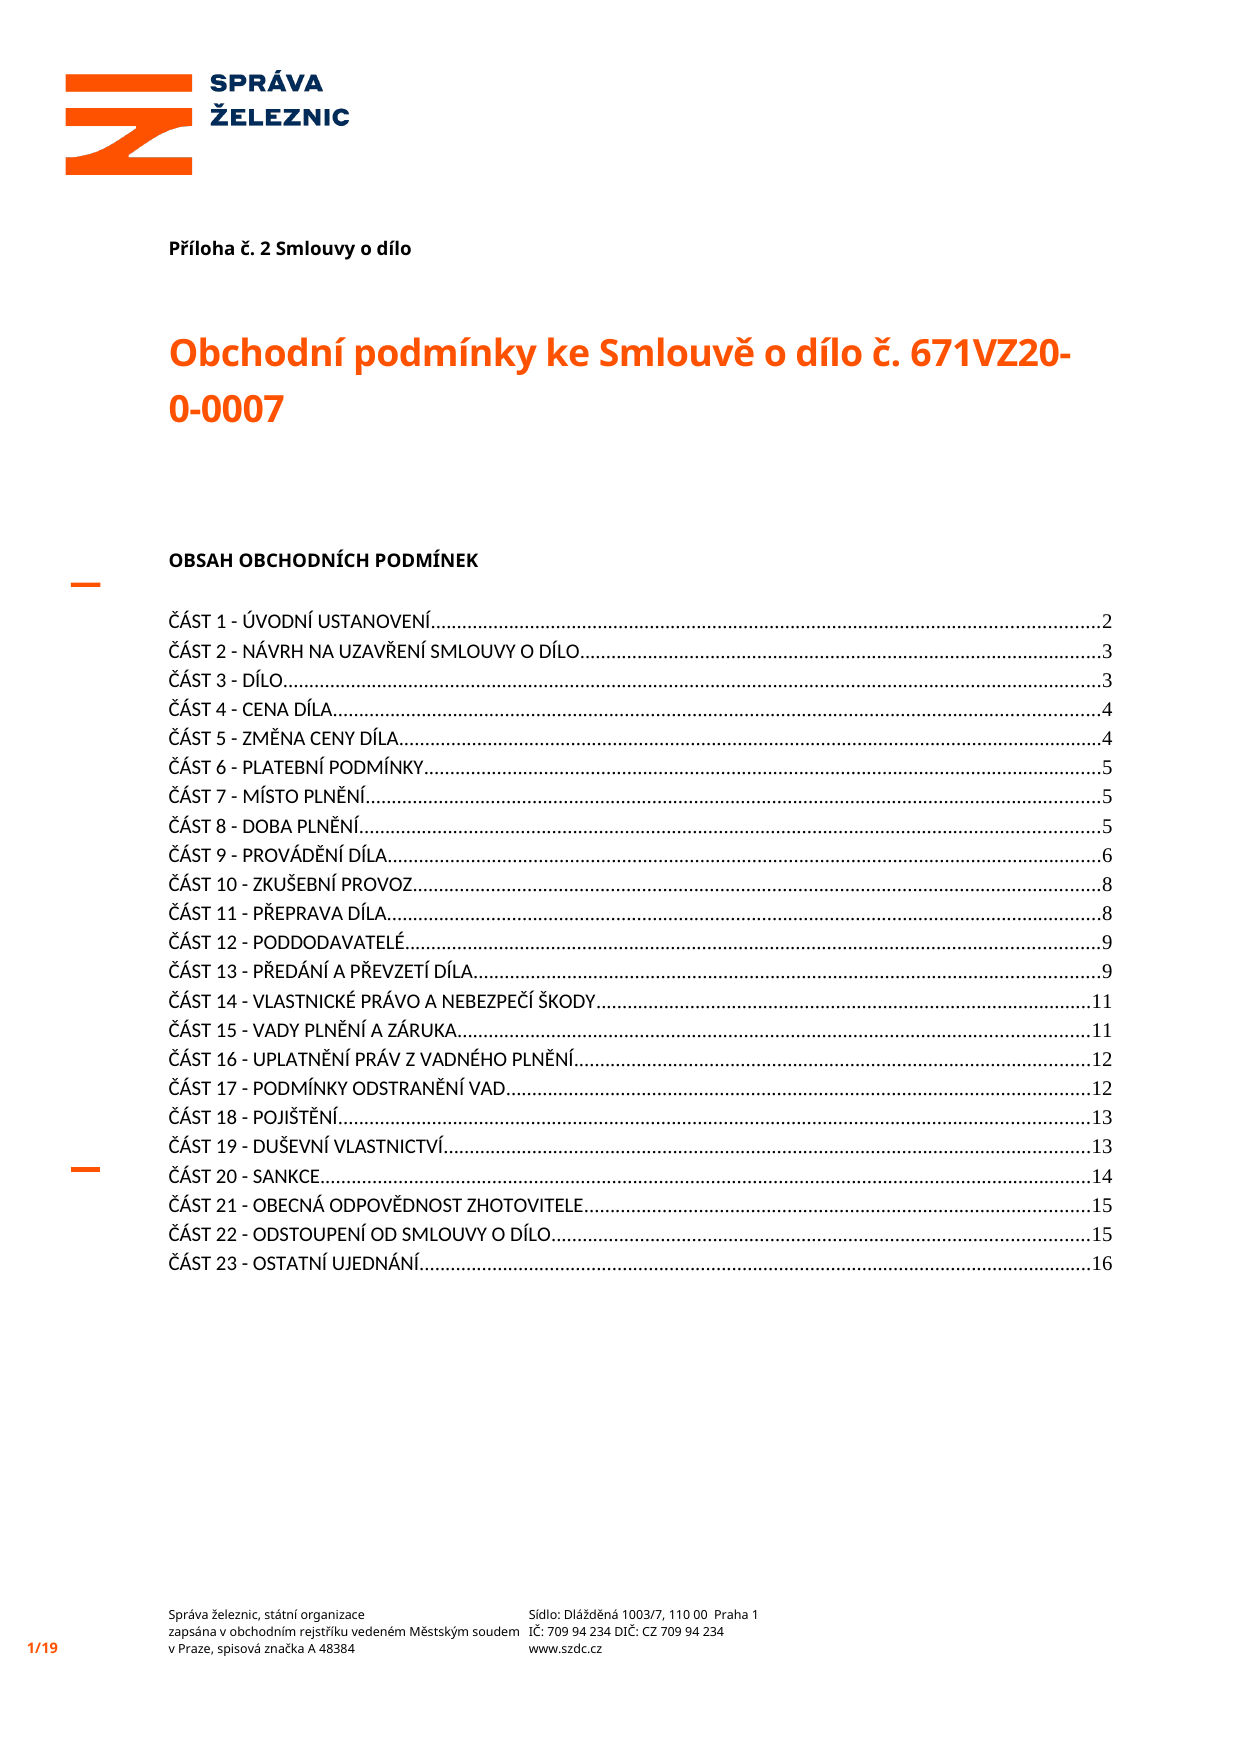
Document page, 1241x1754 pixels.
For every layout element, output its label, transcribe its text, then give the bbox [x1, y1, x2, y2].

text ČÁST 2 - NÁVRH NA UZAVŘENÍ SMLOUVY O DÍLO 3 [168, 638, 1072, 663]
text ČÁST 18 - POJIŠTĚNÍ 13 [168, 1104, 1072, 1130]
text ČÁST 23 - OSTATNÍ UJEDNÁNÍ 16 [168, 1250, 1072, 1276]
text ČÁST 22 - ODSTOUPENÍ OD SMLOUVY O DÍLO 15 [168, 1221, 1072, 1247]
text ČÁST 17 - PODMÍNKY ODSTRANĚNÍ VAD 12 [168, 1075, 1072, 1101]
text ČÁST 5 - ZMĚNA CENY DÍLA 4 [168, 725, 1072, 751]
text ČÁST 4 - CENA DÍLA 4 [168, 696, 1072, 722]
text ČÁST 20 - SANKCE 14 [168, 1163, 1072, 1188]
text ČÁST 12 - PODDODAVATELÉ 9 [168, 929, 1072, 955]
text ČÁST 11 - PŘEPRAVA DÍLA 8 [168, 900, 1072, 926]
subtitle Obchodní podmínky ke Smlouvě o dílo č. 671VZ20-0-0007 [168, 326, 1072, 433]
text ČÁST 15 - VADY PLNĚNÍ A ZÁRUKA 11 [168, 1017, 1072, 1042]
text ČÁST 9 - PROVÁDĚNÍ DÍLA 6 [168, 842, 1072, 867]
text ČÁST 16 - UPLATNĚNÍ PRÁV Z VADNÉHO PLNĚNÍ 12 [168, 1046, 1072, 1072]
text ČÁST 7 - MÍSTO PLNĚNÍ 5 [168, 784, 1072, 809]
text Příloha č. 2 Smlouvy o dílo [168, 235, 1146, 261]
text ČÁST 13 - PŘEDÁNÍ A PŘEVZETÍ DÍLA 9 [168, 959, 1072, 984]
text ČÁST 10 - ZKUŠEBNÍ PROVOZ 8 [168, 871, 1072, 897]
text ČÁST 1 - ÚVODNÍ USTANOVENÍ 2 [168, 609, 1072, 634]
text ČÁST 14 - VLASTNICKÉ PRÁVO A NEBEZPEČÍ ŠKODY 11 [168, 988, 1072, 1013]
text ČÁST 6 - PLATEBNÍ PODMÍNKY 5 [168, 754, 1072, 780]
text ČÁST 21 - OBECNÁ ODPOVĚDNOST ZHOTOVITELE 15 [168, 1192, 1072, 1217]
text ČÁST 19 - DUŠEVNÍ VLASTNICTVÍ 13 [168, 1134, 1072, 1159]
text ČÁST 8 - DOBA PLNĚNÍ 5 [168, 813, 1072, 838]
picture [65, 70, 349, 175]
text OBSAH OBCHODNÍCH PODMÍNEK [168, 547, 1072, 573]
text ČÁST 3 - DÍLO 3 [168, 667, 1072, 692]
